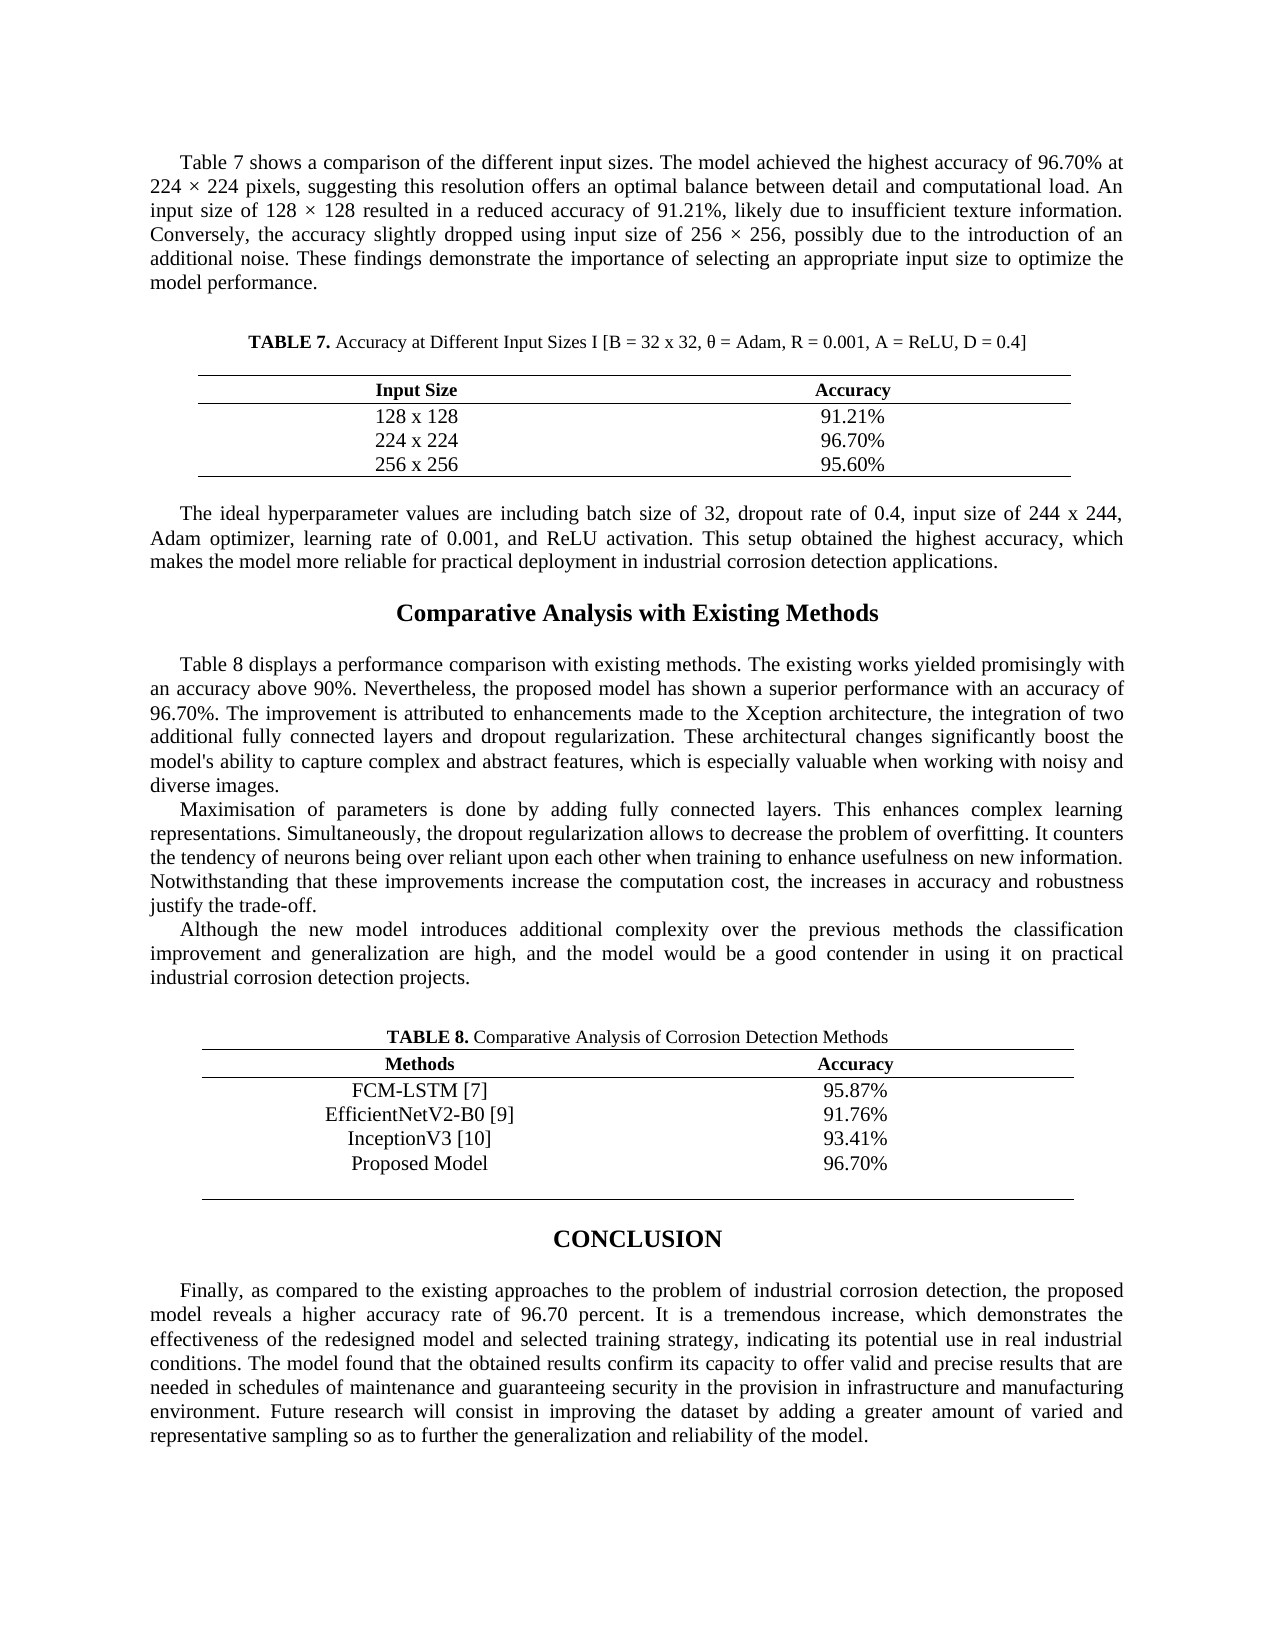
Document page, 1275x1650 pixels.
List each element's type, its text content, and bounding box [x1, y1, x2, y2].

table_cell Accuracy [635, 376, 1071, 403]
table_cell Methods [202, 1050, 637, 1077]
text The ideal hyperparameter values are including batch size of 32, dropout rate of 0.4, input size of 244 x 244, Adam optimizer, learning rate of 0.001, and ReLU activation. This setup obtained the highest accuracy, which makes the model more reliable for practical deployment in industrial corrosion detection applications. [150, 501, 1125, 573]
text Table 8 displays a performance comparison with existing methods. The existing works yielded promisingly with an accuracy above 90%. Nevertheless, the proposed model has shown a superior performance with an accuracy of 96.70%. The improvement is attributed to enhancements made to the Xception architecture, the integration of two additional fully connected layers and dropout regularization. These architectural changes significantly boost the model's ability to capture complex and abstract features, which is especially valuable when working with noisy and diverse images. [150, 652, 1125, 797]
table_cell Input Size [198, 376, 634, 403]
table_cell 91.21% 96.70% 95.60% [635, 404, 1071, 476]
text Finally, as compared to the existing approaches to the problem of industrial corrosion detection, the proposed model reveals a higher accuracy rate of 96.70 percent. It is a tremendous increase, which demonstrates the effectiveness of the redesigned model and selected training strategy, indicating its potential use in real industrial conditions. The model found that the obtained results confirm its capacity to offer valid and precise results that are needed in schedules of maintenance and guaranteeing security in the provision in infrastructure and manufacturing environment. Future research will consist in improving the dataset by adding a greater amount of varied and representative sampling so as to further the generalization and reliability of the model. [150, 1278, 1125, 1447]
text Maximisation of parameters is done by adding fully connected layers. This enhances complex learning representations. Simultaneously, the dropout regularization allows to decrease the problem of overfitting. It counters the tendency of neurons being over reliant upon each other when training to enhance usefulness on new information. Notwithstanding that these improvements increase the computation cost, the increases in accuracy and robustness justify the trade-off. [150, 797, 1125, 917]
text Table 7 shows a comparison of the different input sizes. The model achieved the highest accuracy of 96.70% at 224 × 224 pixels, suggesting this resolution offers an optimal balance between detail and computational load. An input size of 128 × 128 resulted in a reduced accuracy of 91.21%, likely due to insufficient texture information. Conversely, the accuracy slightly dropped using input size of 256 × 256, possibly due to the introduction of an additional noise. These findings demonstrate the importance of selecting an appropriate input size to optimize the model performance. [150, 150, 1125, 294]
table_header TABLE 8. Comparative Analysis of Corrosion Detection Methods [202, 1013, 1073, 1049]
table_cell FCM-LSTM [7] EfficientNetV2-B0 [9] InceptionV3 [10] Proposed Model [202, 1078, 637, 1198]
table_cell 128 x 128 224 x 224 256 x 256 [198, 404, 634, 476]
table_header TABLE 7. Accuracy at Different Input Sizes I [B = 32 x 32, θ = Adam, R = 0.001, A = ReLU, D = 0.4] [198, 319, 1077, 375]
table_cell Accuracy [638, 1050, 1073, 1077]
subtitle Comparative Analysis with Existing Methods [150, 598, 1125, 627]
subtitle Conclusion [150, 1224, 1125, 1253]
text Although the new model introduces additional complexity over the previous methods the classification improvement and generalization are high, and the model would be a good contender in using it on practical industrial corrosion detection projects. [150, 917, 1125, 989]
table_cell 95.87% 91.76% 93.41% 96.70% [638, 1078, 1073, 1198]
